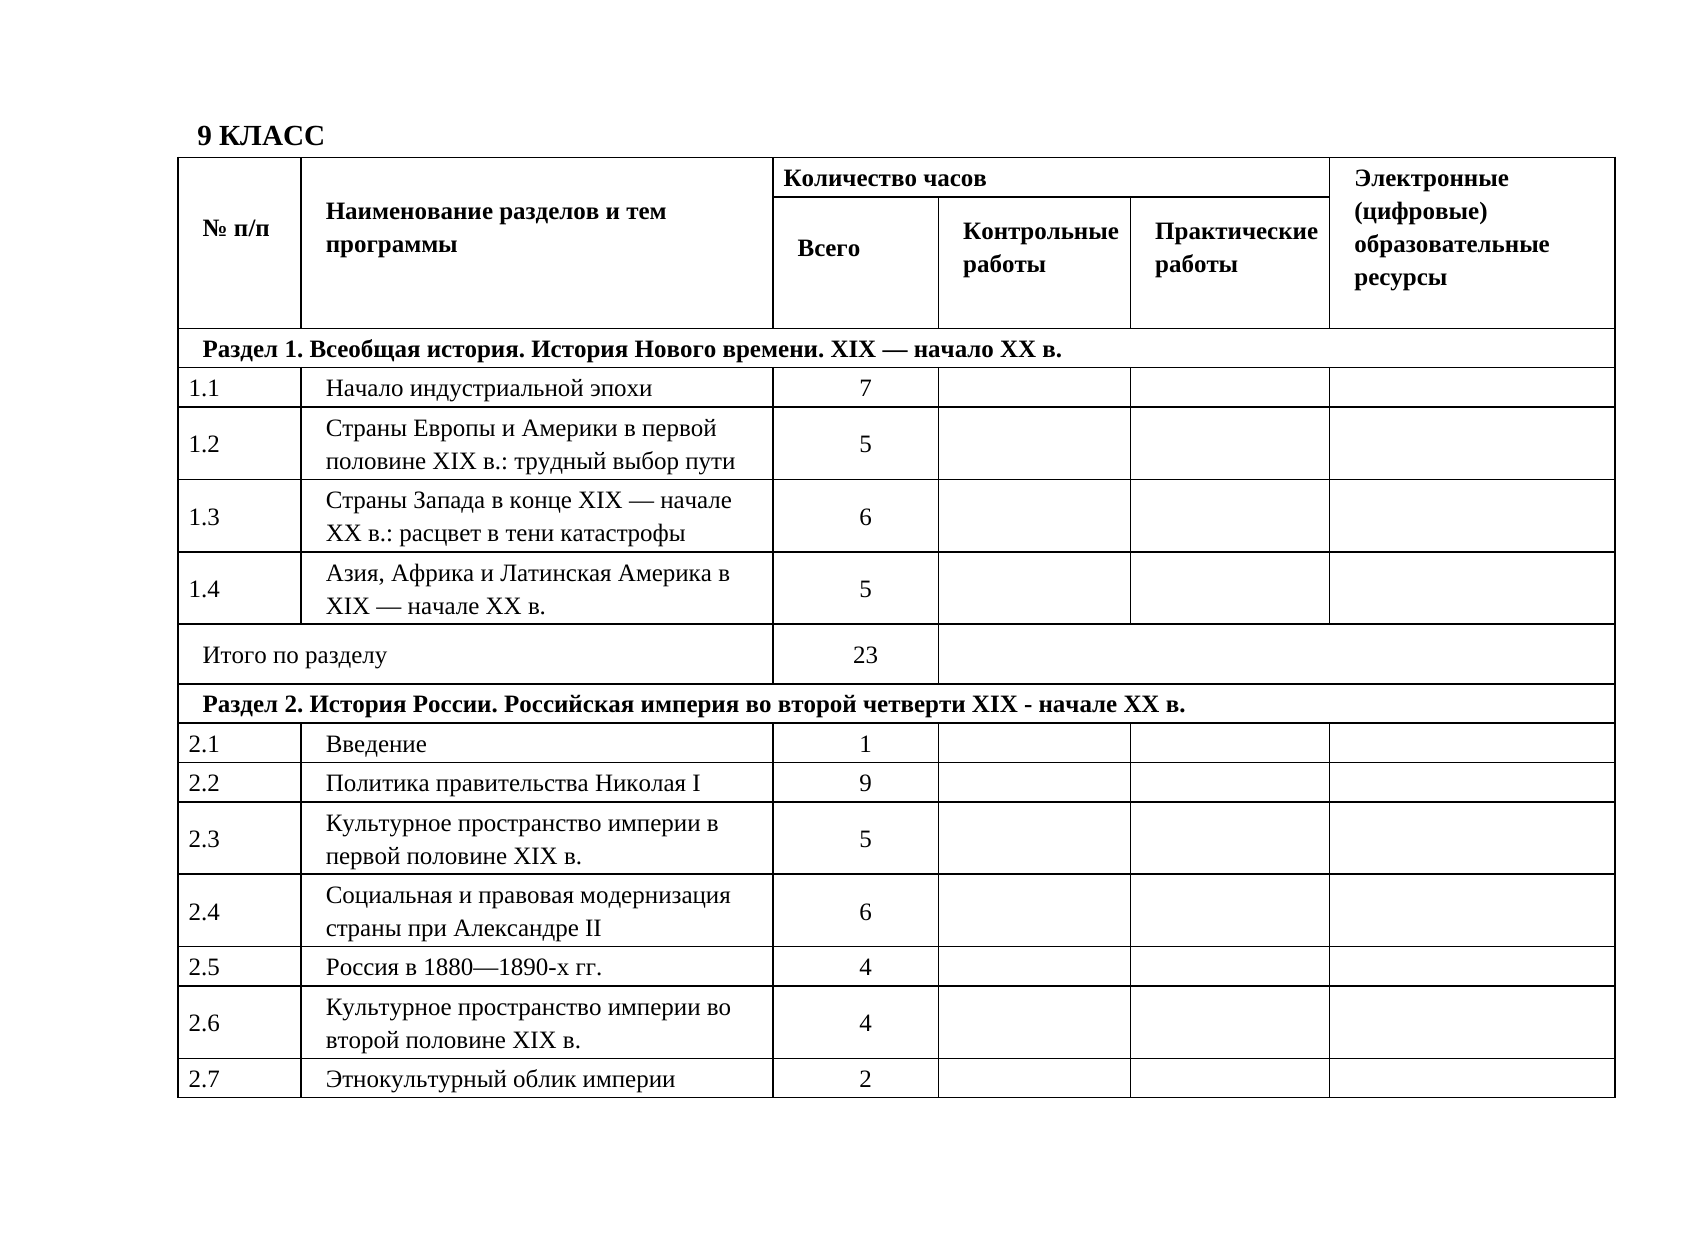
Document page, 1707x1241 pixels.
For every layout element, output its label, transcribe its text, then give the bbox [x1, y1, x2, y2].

table_cell 2.7 [179, 1059, 300, 1097]
table_cell [939, 763, 1130, 801]
table_cell 2.1 [179, 724, 300, 762]
table_header Наименование разделов и тем программы [302, 158, 772, 327]
table_cell Азия, Африка и Латинская Америка в XIX — начале XX в. [302, 553, 772, 623]
table_cell 1.2 [179, 408, 300, 478]
table_cell 1.3 [179, 480, 300, 551]
table_cell Начало индустриальной эпохи [302, 368, 772, 406]
table_cell 1.4 [179, 553, 300, 623]
table_cell [1131, 724, 1329, 762]
table_cell 1 [774, 724, 938, 762]
table_cell 7 [774, 368, 938, 406]
table_cell [939, 987, 1130, 1057]
table_cell [1330, 1059, 1614, 1097]
table_cell [1131, 987, 1329, 1057]
table_cell 1.1 [179, 368, 300, 406]
table_cell [939, 368, 1130, 406]
table_cell [1131, 553, 1329, 623]
table_cell Контрольные работы [939, 198, 1130, 327]
table_cell 6 [774, 480, 938, 551]
table_cell 2.4 [179, 875, 300, 946]
table_cell [1131, 408, 1329, 478]
table_cell 2.6 [179, 987, 300, 1057]
table_header Электронные (цифровые) образовательные ресурсы [1330, 158, 1614, 327]
table_cell 2 [774, 1059, 938, 1097]
table_cell [939, 803, 1130, 873]
table_cell Этнокультурный облик империи [302, 1059, 772, 1097]
table_cell [1131, 803, 1329, 873]
table_cell Практические работы [1131, 198, 1329, 327]
table_cell Политика правительства Николая I [302, 763, 772, 801]
table_cell 2.2 [179, 763, 300, 801]
table_cell Культурное пространство империи во второй половине XIX в. [302, 987, 772, 1057]
table_cell Страны Европы и Америки в первой половине XIX в.: трудный выбор пути [302, 408, 772, 478]
table_cell 5 [774, 553, 938, 623]
table_cell [1131, 1059, 1329, 1097]
table_cell [1330, 553, 1614, 623]
table_cell Раздел 2. История России. Российская империя во второй четверти XIX - начале XX в. [179, 685, 1614, 722]
table_cell [1131, 763, 1329, 801]
table_cell [939, 1059, 1130, 1097]
table_cell [1131, 368, 1329, 406]
table_cell [1330, 368, 1614, 406]
table_cell 2.3 [179, 803, 300, 873]
table_cell [1330, 763, 1614, 801]
table_cell [939, 408, 1130, 478]
table_cell [939, 625, 1614, 683]
table_cell 2.5 [179, 947, 300, 985]
table_cell [939, 553, 1130, 623]
table_cell Культурное пространство империи в первой половине XIX в. [302, 803, 772, 873]
table_cell [1131, 875, 1329, 946]
table_cell Страны Запада в конце XIX — начале XX в.: расцвет в тени катастрофы [302, 480, 772, 551]
table_header Количество часов [774, 158, 1329, 196]
table_cell [939, 875, 1130, 946]
table_cell 4 [774, 947, 938, 985]
text 9 КЛАСС [190, 118, 1618, 152]
table_cell 5 [774, 803, 938, 873]
table_cell Россия в 1880—1890-х гг. [302, 947, 772, 985]
table_header № п/п [179, 158, 300, 327]
table_cell [1131, 480, 1329, 551]
table_cell [1131, 947, 1329, 985]
table_cell [939, 724, 1130, 762]
table_cell Итого по разделу [179, 625, 772, 683]
table_cell [1330, 947, 1614, 985]
table_cell [1330, 875, 1614, 946]
table_cell 5 [774, 408, 938, 478]
table_cell [1330, 480, 1614, 551]
table_cell 4 [774, 987, 938, 1057]
table_cell [1330, 987, 1614, 1057]
table_cell 9 [774, 763, 938, 801]
table_cell Раздел 1. Всеобщая история. История Нового времени. XIХ — начало ХХ в. [179, 329, 1614, 367]
table_cell [939, 947, 1130, 985]
table_cell Введение [302, 724, 772, 762]
table_cell [1330, 803, 1614, 873]
table_cell Социальная и правовая модернизация страны при Александре II [302, 875, 772, 946]
table_cell [939, 480, 1130, 551]
table_cell 6 [774, 875, 938, 946]
table_cell [1330, 724, 1614, 762]
table_cell Всего [774, 198, 938, 327]
table_cell [1330, 408, 1614, 478]
table_cell 23 [774, 625, 938, 683]
